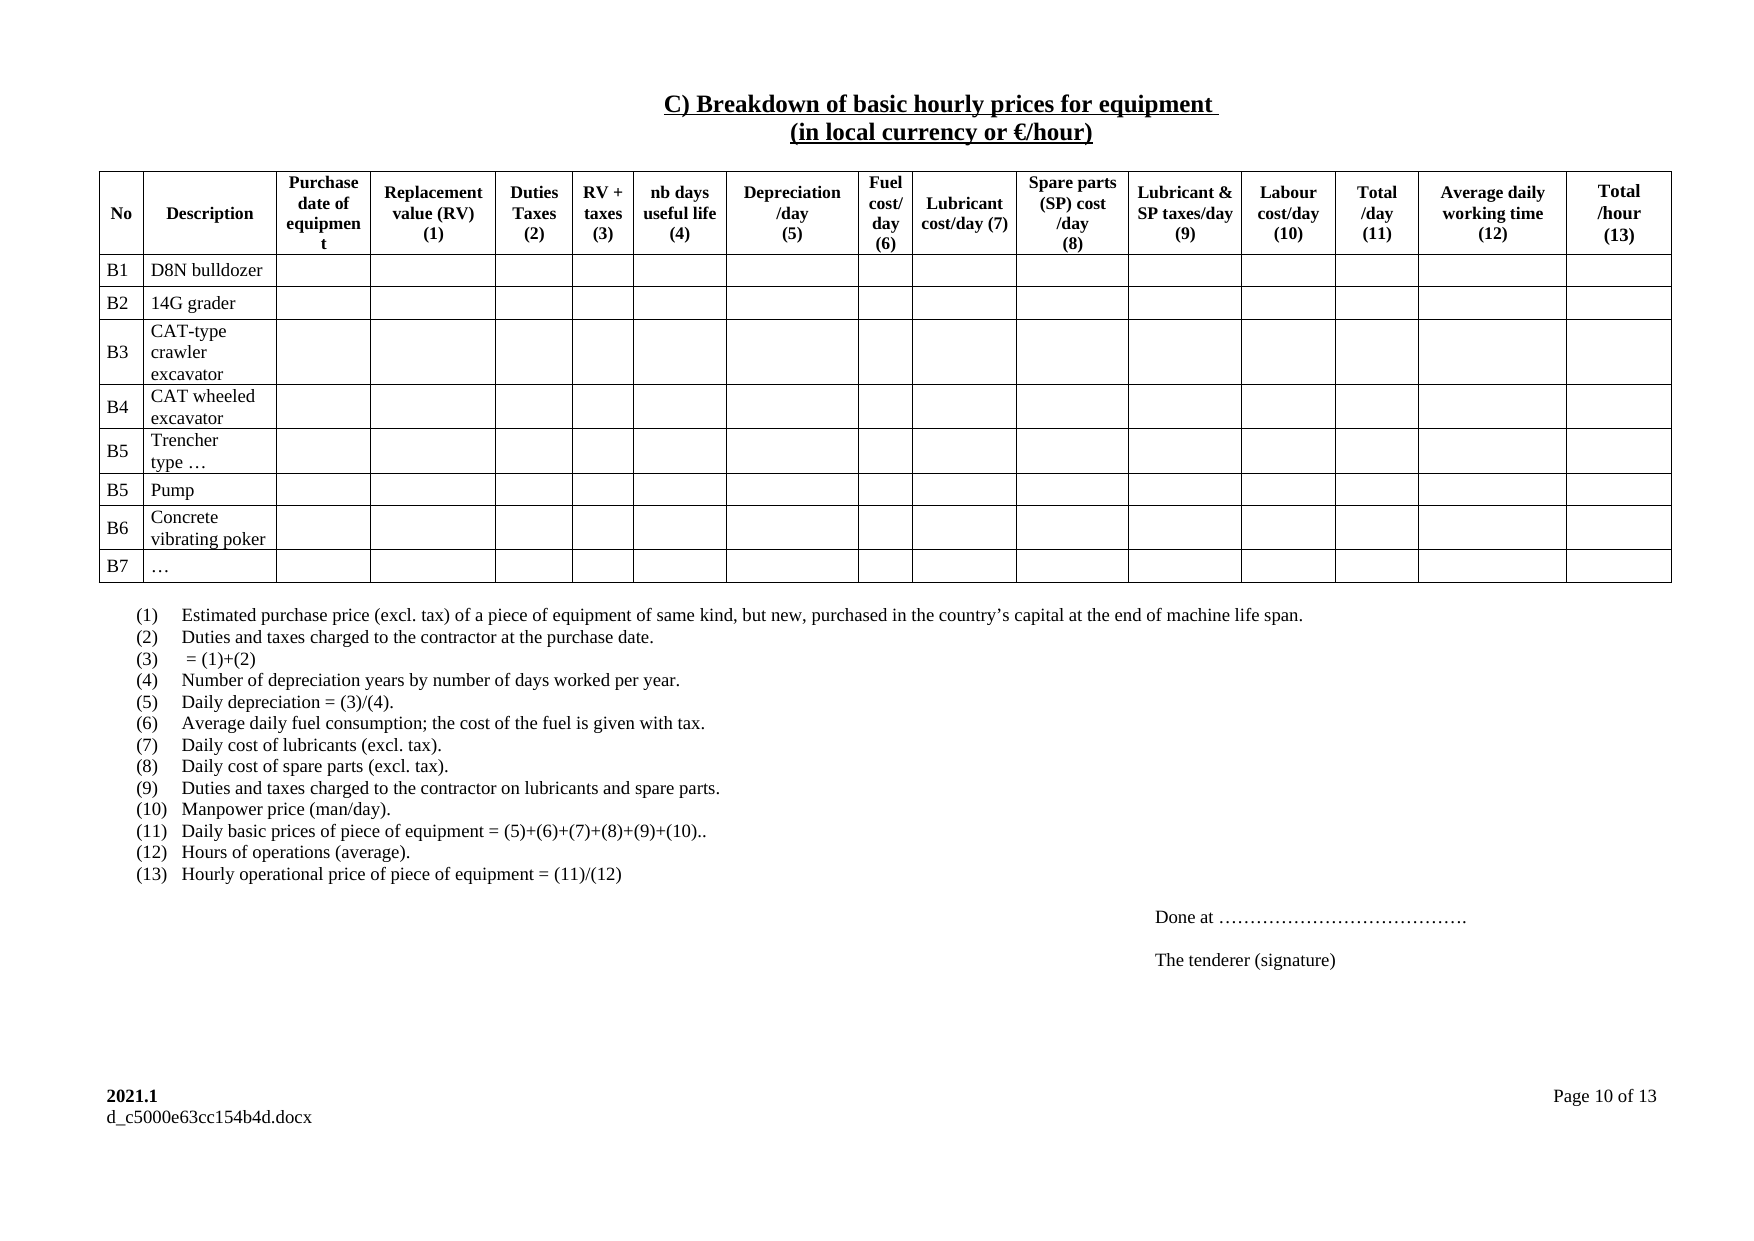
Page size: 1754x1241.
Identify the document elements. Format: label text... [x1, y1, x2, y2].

table_cell [1419, 385, 1566, 428]
table_cell [859, 429, 912, 472]
table_cell [913, 385, 1016, 428]
table_cell [1242, 287, 1335, 318]
table_header Total /hour (13) [1567, 172, 1671, 253]
table_cell B7 [100, 550, 143, 582]
table_cell [634, 255, 726, 286]
table_cell [913, 429, 1016, 472]
table_cell [634, 287, 726, 318]
table_cell [496, 385, 572, 428]
table_cell [496, 429, 572, 472]
table_cell [371, 320, 495, 384]
table_cell [496, 474, 572, 505]
table_cell [371, 385, 495, 428]
text (6) Average daily fuel consumption; the cost of the fuel is given with tax. [106, 712, 1664, 734]
table_cell [277, 287, 370, 318]
table_cell CAT-type crawler excavator [144, 320, 276, 384]
table_cell Concrete vibrating poker [144, 506, 276, 549]
table_cell [1419, 550, 1566, 582]
table_cell [859, 255, 912, 286]
table_header nb days useful life (4) [634, 172, 726, 253]
table_cell [1017, 385, 1128, 428]
table_cell [913, 550, 1016, 582]
table_cell [277, 255, 370, 286]
table_cell [634, 429, 726, 472]
table_cell [1567, 385, 1671, 428]
table_cell [1017, 429, 1128, 472]
table_cell [727, 255, 858, 286]
table_cell [1242, 320, 1335, 384]
table_cell [727, 506, 858, 549]
table_cell [277, 550, 370, 582]
table_cell [913, 287, 1016, 318]
table_cell [1567, 506, 1671, 549]
table_header Average daily working time (12) [1419, 172, 1566, 253]
list = (1)+(2) [136, 647, 1664, 669]
table_cell [371, 255, 495, 286]
table_cell [277, 429, 370, 472]
text The tenderer (signature) [1155, 949, 1664, 971]
table_cell [1567, 287, 1671, 318]
table_cell [727, 550, 858, 582]
table_cell [496, 550, 572, 582]
table_cell [573, 255, 633, 286]
table_cell [1336, 287, 1418, 318]
table_header No [100, 172, 143, 253]
table_cell [1419, 320, 1566, 384]
text (4) Number of depreciation years by number of days worked per year. [106, 669, 1664, 691]
table_cell [1017, 320, 1128, 384]
text (7) Daily cost of lubricants (excl. tax). [106, 734, 1664, 755]
table_cell 14G grader [144, 287, 276, 318]
list Manpower price (man/day). [136, 798, 1664, 820]
table_cell [371, 474, 495, 505]
table_cell [634, 550, 726, 582]
table_cell [1419, 506, 1566, 549]
table_cell [371, 550, 495, 582]
table_cell [859, 320, 912, 384]
table_cell [573, 429, 633, 472]
list Hours of operations (average). [136, 841, 1664, 863]
table_cell … [144, 550, 276, 582]
table_cell [496, 255, 572, 286]
table_cell [1567, 255, 1671, 286]
table_cell [1017, 550, 1128, 582]
table_cell B2 [100, 287, 143, 318]
table_cell [1129, 287, 1241, 318]
table_cell [1017, 474, 1128, 505]
table_cell [573, 474, 633, 505]
table_cell [1129, 474, 1241, 505]
table_cell [1419, 287, 1566, 318]
table_cell [1336, 320, 1418, 384]
table_cell [573, 550, 633, 582]
table_cell [1336, 550, 1418, 582]
table_cell [1017, 255, 1128, 286]
table_cell [1567, 474, 1671, 505]
table_cell [913, 506, 1016, 549]
table_cell [634, 385, 726, 428]
table_cell [1242, 506, 1335, 549]
table_header RV + taxes (3) [573, 172, 633, 253]
table_cell [1336, 385, 1418, 428]
list Estimated purchase price (excl. tax) of a piece of equipment of same kind, but new, purchased in the country’s capital at the end of machine life span. [136, 604, 1664, 626]
table_cell [277, 474, 370, 505]
table_cell Pump [144, 474, 276, 505]
table_cell [1336, 506, 1418, 549]
table_cell [859, 287, 912, 318]
table_cell [1242, 474, 1335, 505]
table_header Fuel cost/day (6) [859, 172, 912, 253]
table_cell [573, 506, 633, 549]
table_header Lubricant cost/day (7) [913, 172, 1016, 253]
table_cell [634, 320, 726, 384]
table_cell D8N bulldozer [144, 255, 276, 286]
text (5) Daily depreciation = (3)/(4). [106, 691, 1664, 712]
table_cell [1567, 429, 1671, 472]
table_header Depreciation /day (5) [727, 172, 858, 253]
table_cell [1129, 385, 1241, 428]
table_cell [1017, 287, 1128, 318]
table_cell [1336, 474, 1418, 505]
table_cell [1129, 429, 1241, 472]
table_cell [1419, 255, 1566, 286]
list Daily basic prices of piece of equipment = (5)+(6)+(7)+(8)+(9)+(10).. [136, 820, 1664, 841]
text (8) Daily cost of spare parts (excl. tax). [106, 755, 1664, 777]
table_cell [634, 474, 726, 505]
table_cell [1567, 320, 1671, 384]
table_cell [727, 320, 858, 384]
table_cell [913, 474, 1016, 505]
table_cell [727, 287, 858, 318]
table_cell B4 [100, 385, 143, 428]
table_header Labour cost/day (10) [1242, 172, 1335, 253]
table_cell [1419, 429, 1566, 472]
table_cell [277, 385, 370, 428]
table_cell [1419, 474, 1566, 505]
text C) Breakdown of basic hourly prices for equipment (in local currency or €/hour) [218, 89, 1664, 146]
table_cell CAT wheeled excavator [144, 385, 276, 428]
table_cell [496, 287, 572, 318]
table_header Spare parts (SP) cost /day (8) [1017, 172, 1128, 253]
table_cell [727, 385, 858, 428]
table_cell [496, 506, 572, 549]
table_cell [913, 320, 1016, 384]
list Duties and taxes charged to the contractor at the purchase date. [136, 626, 1664, 647]
table_cell B6 [100, 506, 143, 549]
table_cell [371, 287, 495, 318]
table_cell [1129, 506, 1241, 549]
table_cell [1567, 550, 1671, 582]
list Hourly operational price of piece of equipment = (11)/(12) [136, 863, 1664, 884]
table_header Replacement value (RV) (1) [371, 172, 495, 253]
table_cell [1242, 429, 1335, 472]
table_cell [1336, 255, 1418, 286]
table_cell B3 [100, 320, 143, 384]
list Duties and taxes charged to the contractor on lubricants and spare parts. [136, 777, 1664, 798]
table_cell [573, 385, 633, 428]
table_cell B5 [100, 474, 143, 505]
table_cell [859, 550, 912, 582]
table_cell [371, 429, 495, 472]
table_header Total /day (11) [1336, 172, 1418, 253]
table_cell [573, 287, 633, 318]
table_header Lubricant & SP taxes/day (9) [1129, 172, 1241, 253]
table_cell Trencher type … [144, 429, 276, 472]
table_cell [277, 320, 370, 384]
text Done at …………………………………. [1155, 906, 1664, 928]
table_header Description [144, 172, 276, 253]
table_cell B5 [100, 429, 143, 472]
table_cell [1129, 320, 1241, 384]
table_cell [1129, 255, 1241, 286]
table_cell [727, 429, 858, 472]
table_cell [1336, 429, 1418, 472]
table_header Purchase date of equipment [277, 172, 370, 253]
table_cell [727, 474, 858, 505]
table_cell [1017, 506, 1128, 549]
table_cell [371, 506, 495, 549]
table_cell [1242, 385, 1335, 428]
table_cell B1 [100, 255, 143, 286]
table_cell [859, 506, 912, 549]
table_cell [573, 320, 633, 384]
table_cell [496, 320, 572, 384]
table_cell [634, 506, 726, 549]
table_cell [913, 255, 1016, 286]
table_cell [1242, 255, 1335, 286]
table_header Duties Taxes (2) [496, 172, 572, 253]
table_cell [1129, 550, 1241, 582]
table_cell [859, 385, 912, 428]
table_cell [859, 474, 912, 505]
table_cell [277, 506, 370, 549]
table_cell [1242, 550, 1335, 582]
